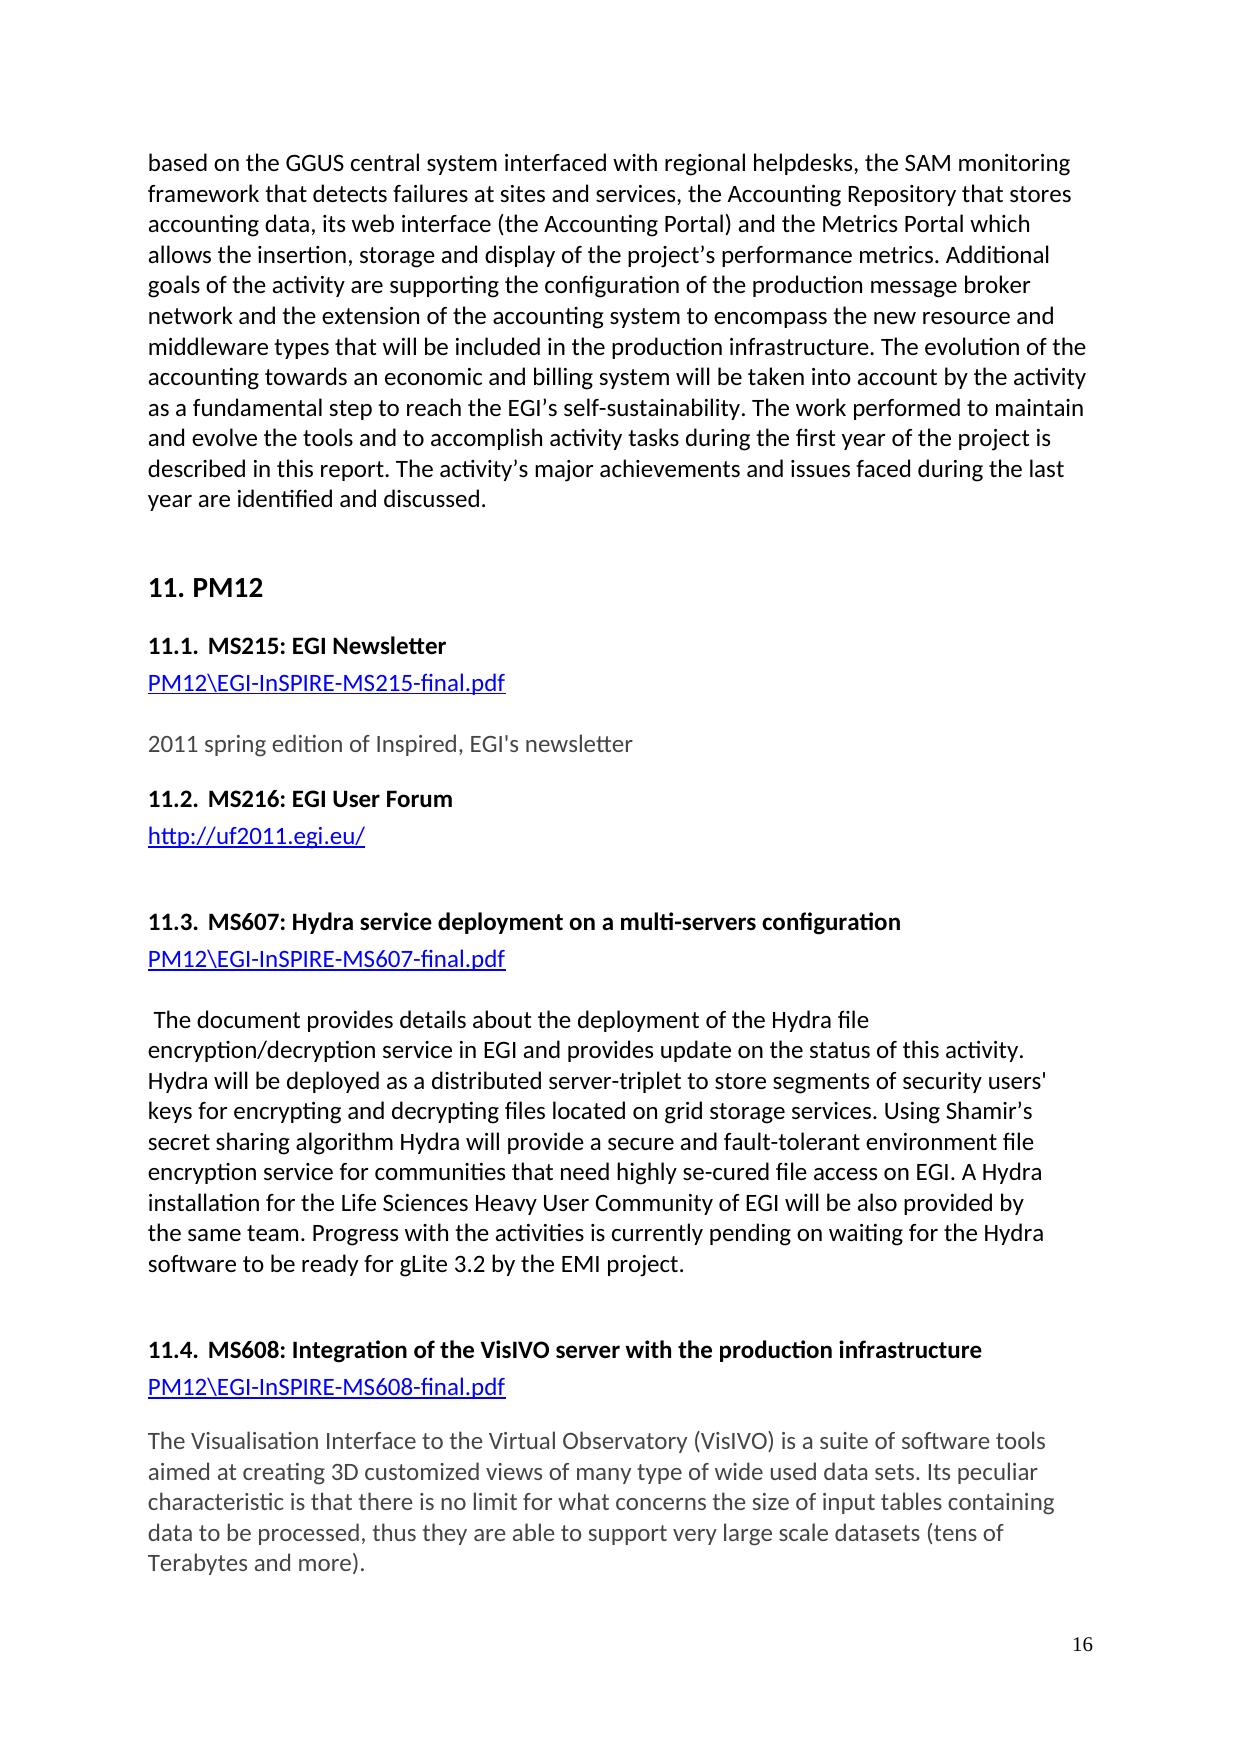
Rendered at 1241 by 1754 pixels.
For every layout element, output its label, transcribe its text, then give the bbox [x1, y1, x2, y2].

subtitle MS608: Integration of the VisIVO server with the production infrastructure [148, 1334, 1093, 1365]
text PM12\EGI-InSPIRE-MS608-final.pdf [148, 1371, 1093, 1401]
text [148, 148, 1093, 514]
text http://uf2011.egi.eu/ [148, 820, 1093, 851]
subtitle MS607: Hydra service deployment on a multi-servers configuration [148, 906, 1093, 937]
subtitle MS216: EGI User Forum [148, 783, 1093, 814]
text 2011 spring edition of Inspired, EGI's newsletter [148, 728, 1093, 758]
text The Visualisation Interface to the Virtual Observatory (VisIVO) is a suite of software tools aimed at creating 3D customized views of many type of wide used data sets. Its peculiar characteristic is that there is no limit for what concerns the size of input tables containing data to be processed, thus they are able to support very large scale datasets (tens of Terabytes and more). [148, 1426, 1093, 1578]
text PM12\EGI-InSPIRE-MS215-final.pdf [148, 667, 1093, 697]
subtitle MS215: EGI Newsletter [148, 630, 1093, 661]
table_header The document provides details about the deployment of the Hydra file encryption/decryption service in EGI and provides update on the status of this activity. Hydra will be deployed as a distributed server-triplet to store segments of security users' keys for encrypting and decrypting files located on grid storage services. Using Shamir’s secret sharing algorithm Hydra will provide a secure and fault-tolerant environment file encryption service for communities that need highly se-cured file access on EGI. A Hydra installation for the Life Sciences Heavy User Community of EGI will be also provided by the same team. Progress with the activities is currently pending on waiting for the Hydra software to be ready for gLite 3.2 by the EMI project. [136, 1004, 1067, 1279]
subtitle PM12 [148, 569, 1093, 605]
text PM12\EGI-InSPIRE-MS607-final.pdf [148, 943, 1093, 973]
